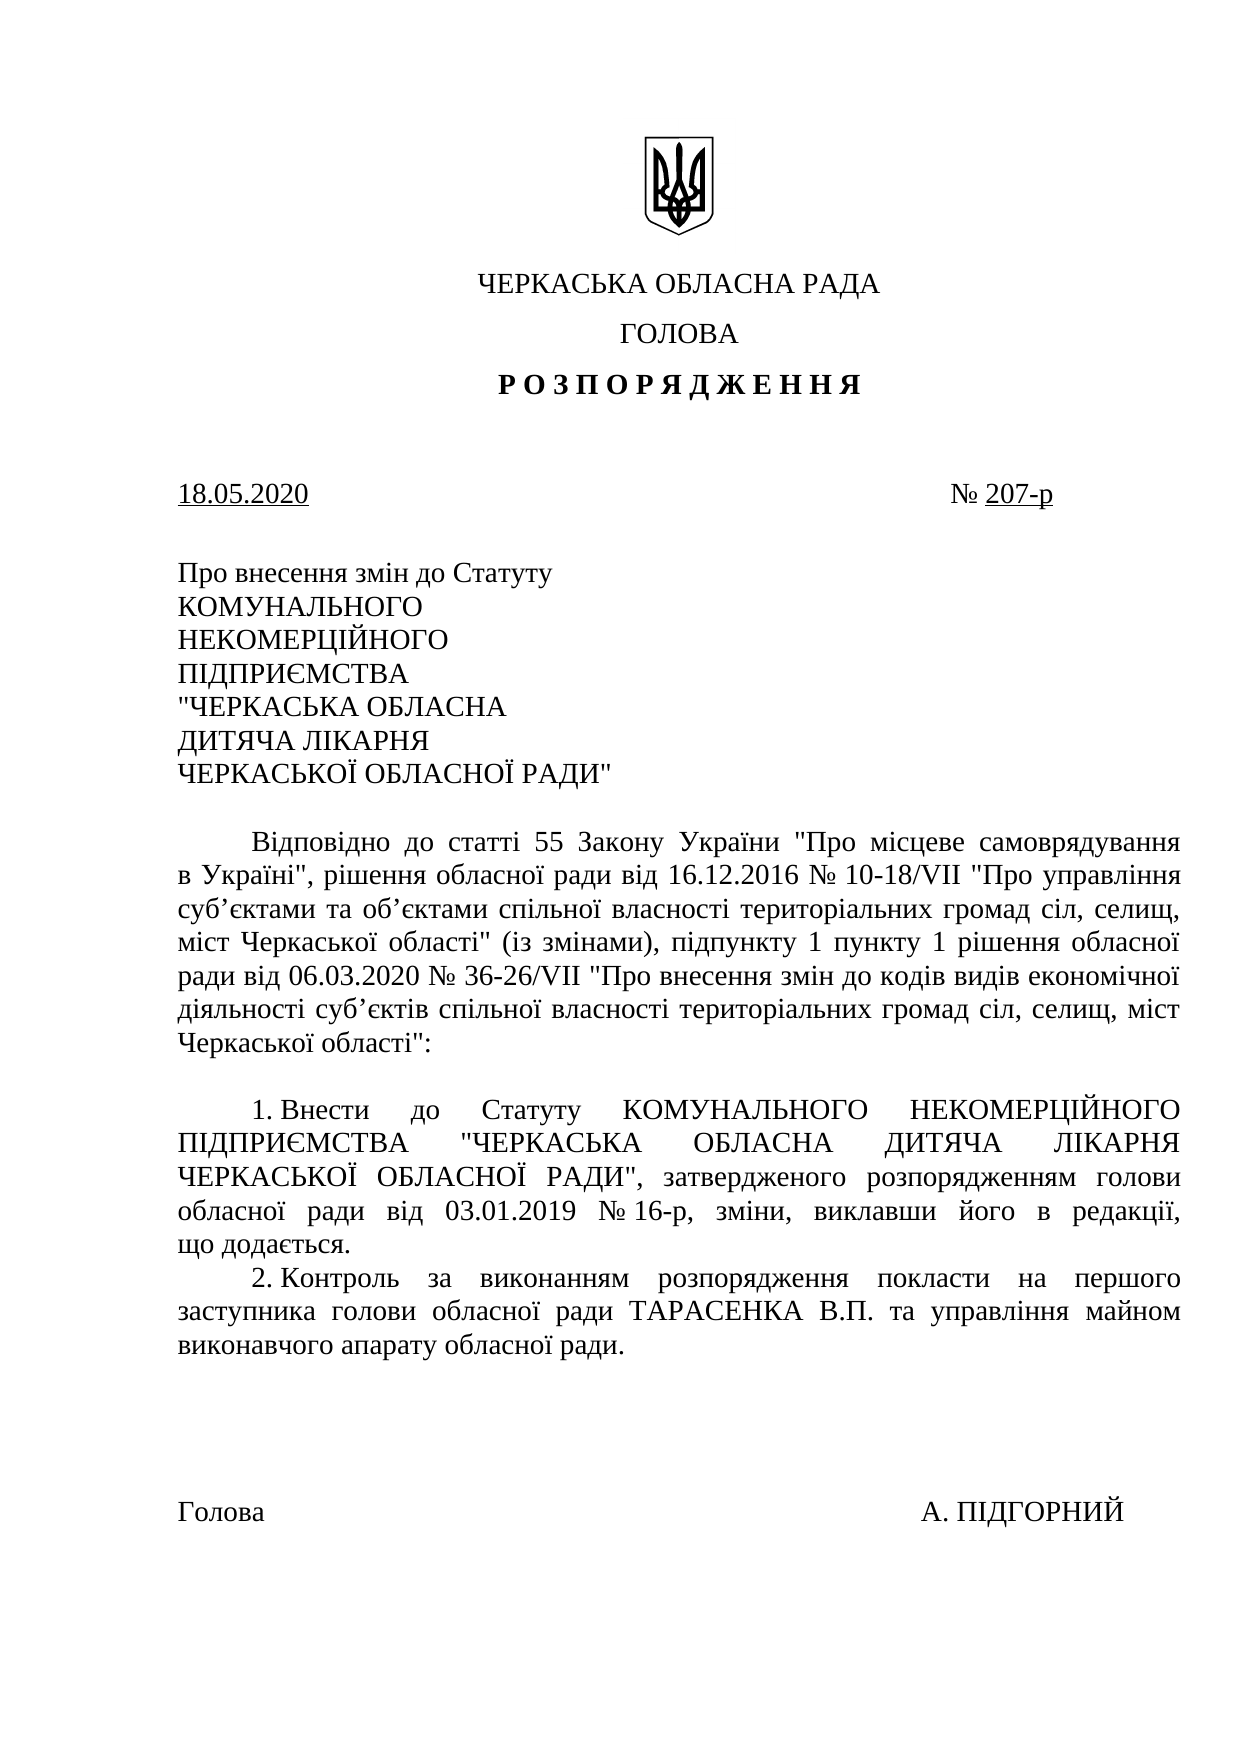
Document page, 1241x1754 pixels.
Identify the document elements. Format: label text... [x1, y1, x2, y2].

text КОМУНАЛЬНОГО [177, 589, 1181, 622]
text ГОЛОВА [177, 317, 1181, 350]
text 1. Внести до Статуту КОМУНАЛЬНОГО НЕКОМЕРЦІЙНОГО ПІДПРИЄМСТВА "ЧЕРКАСЬКА ОБЛАСНА ДИТЯЧА ЛІКАРНЯ ЧЕРКАСЬКОЇ ОБЛАСНОЇ РАДИ", затвердженого розпорядженням голови обласної ради від 03.01.2019 № 16-р, зміни, виклавши його в редакції, що додається. [177, 1092, 1181, 1260]
picture [622, 118, 736, 254]
text НЕКОМЕРЦІЙНОГО [177, 622, 1181, 656]
text Р О З П О Р Я Д Ж Е Н Н Я [177, 367, 1181, 401]
text ДИТЯЧА ЛІКАРНЯ [177, 723, 1181, 757]
text Про внесення змін до Статуту [177, 555, 1181, 589]
text ПІДПРИЄМСТВА [177, 656, 1181, 689]
text 18.05.2020 № 207-р [177, 476, 1181, 509]
text 2. Контроль за виконанням розпорядження покласти на першого заступника голови обласної ради ТАРАСЕНКА В.П. та управління майном виконавчого апарату обласної ради. [177, 1260, 1181, 1360]
text ЧЕРКАСЬКОЇ ОБЛАСНОЇ РАДИ" [177, 757, 1181, 790]
text Відповідно до статті 55 Закону України "Про місцеве самоврядування в Україні", рішення обласної ради від 16.12.2016 № 10-18/VIІ "Про управління суб’єктами та об’єктами спільної власності територіальних громад сіл, селищ, міст Черкаської області" (із змінами), підпункту 1 пункту 1 рішення обласної ради від 06.03.2020 № 36-26/VIІ "Про внесення змін до кодів видів економічної діяльності суб’єктів спільної власності територіальних громад сіл, селищ, міст Черкаської області": [177, 824, 1181, 1058]
text Голова А. ПІДГОРНИЙ [177, 1494, 1182, 1528]
text "ЧЕРКАСЬКА ОБЛАСНА [177, 689, 1181, 723]
text ЧЕРКАСЬКА ОБЛАСНА РАДА [177, 266, 1181, 300]
